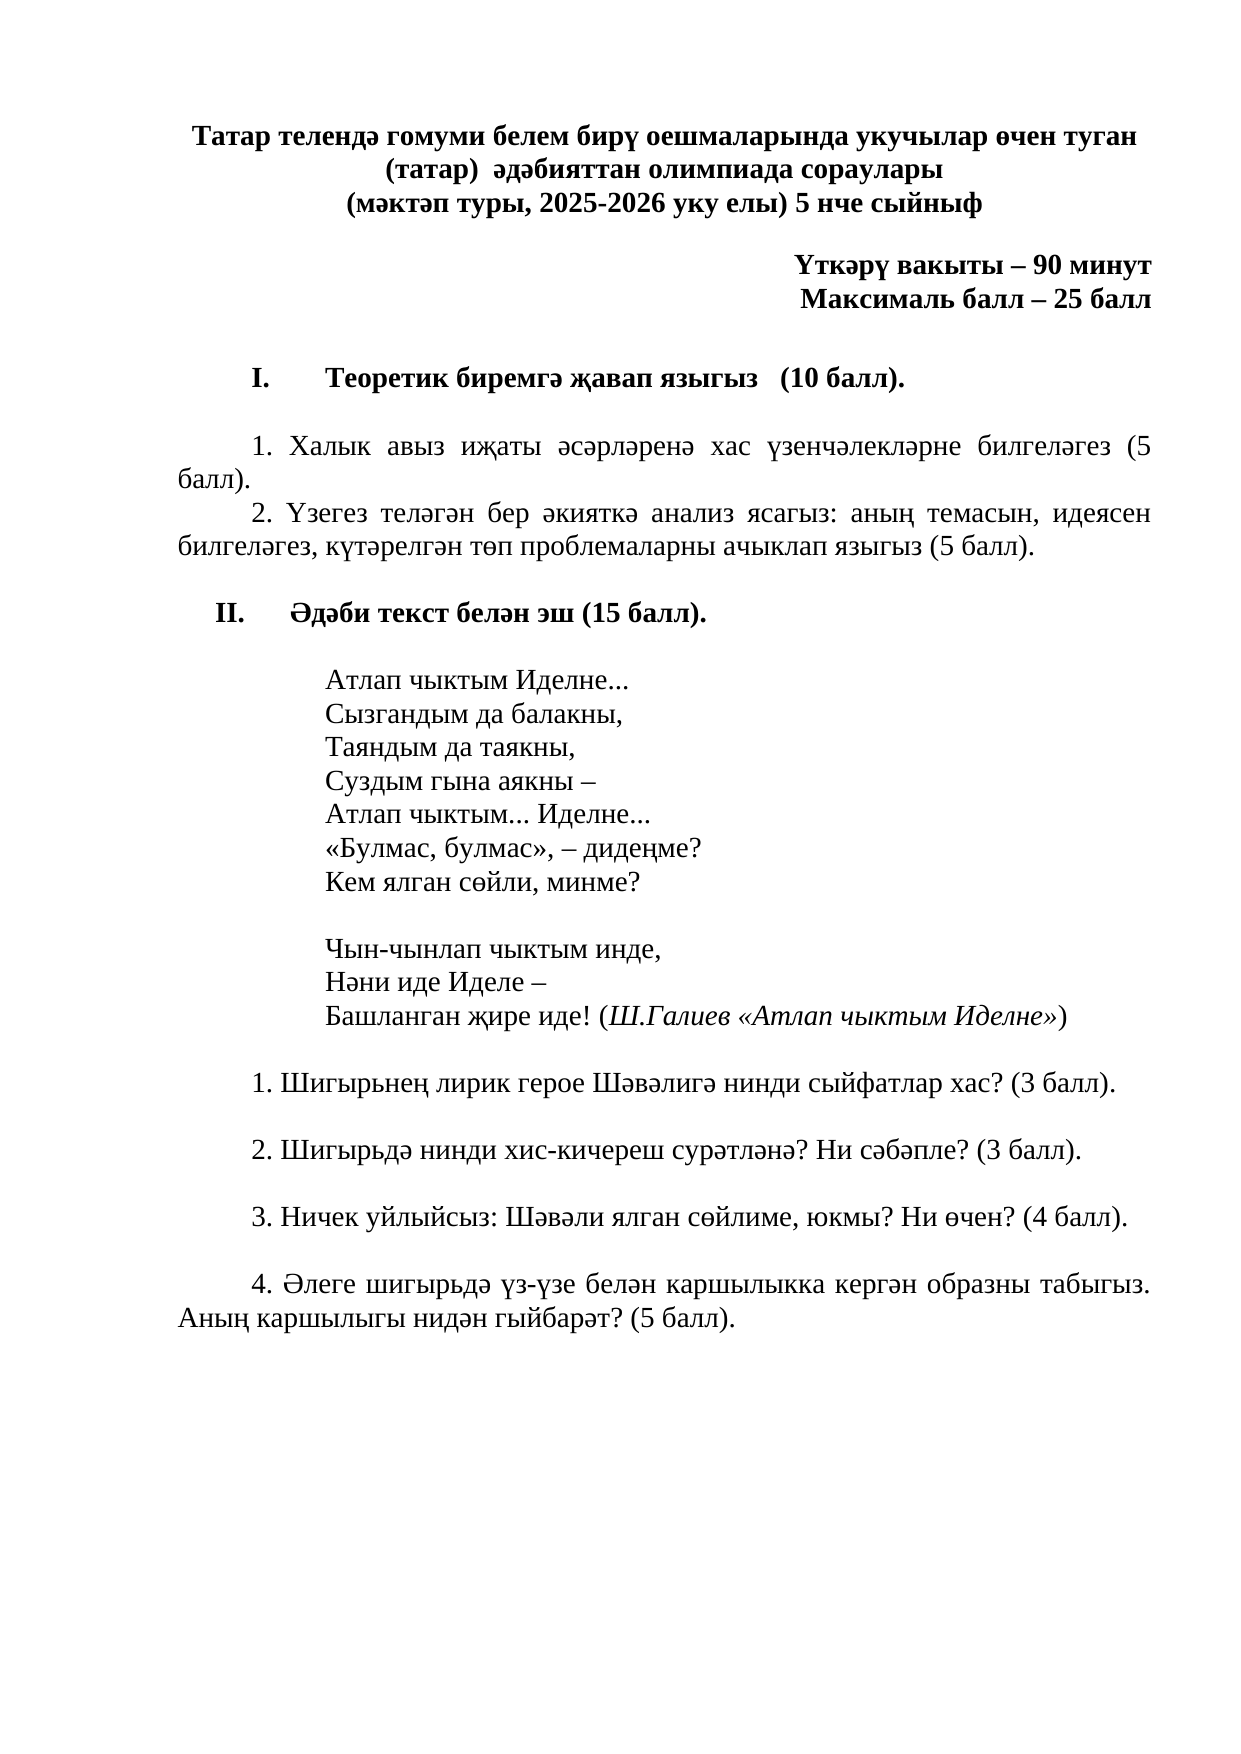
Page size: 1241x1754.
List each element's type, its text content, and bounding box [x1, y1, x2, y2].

list Әдәби текст белән эш (15 балл). [215, 595, 1152, 629]
text Максималь балл – 25 балл [177, 281, 1152, 314]
list «Булмас, булмас», – дидеңме? [251, 830, 1152, 864]
text (мәктәп туры, 2025-2026 уку елы) 5 нче сыйныф [177, 185, 1152, 219]
list Суздым гына аякны – [251, 763, 1152, 797]
text 2. Шигырьдә нинди хис-кичереш сурәтләнә? Ни сәбәпле? (3 балл). [177, 1132, 1152, 1166]
list Сызгандым да балакны, [251, 696, 1152, 729]
text 3. Ничек уйлыйсыз: Шәвәли ялган сөйлиме, юкмы? Ни өчен? (4 балл). [177, 1199, 1152, 1233]
list Чын-чынлап чыктым инде, [251, 931, 1152, 964]
list Атлап чыктым... Иделне... [251, 797, 1152, 830]
text Үткәрү вакыты – 90 минут [177, 247, 1152, 281]
list Нәни иде Иделе – [251, 964, 1152, 998]
text 2. Үзегез теләгән бер әкияткә анализ ясагыз: аның темасын, идеясен билгеләгез, күтәрелгән төп проблемаларны ачыклап языгыз (5 балл). [177, 495, 1152, 562]
text Татар телендә гомуми белем бирү оешмаларында укучылар өчен туган (татар) әдәбияттан олимпиада сораулары [177, 118, 1152, 185]
text 4. Әлеге шигырьдә үз-үзе белән каршылыкка кергән образны табыгыз. Аның каршылыгы нидән гыйбарәт? (5 балл). [177, 1266, 1152, 1333]
text 1. Халык авыз иҗаты әсәрләренә хас үзенчәлекләрне билгеләгез (5 балл). [177, 428, 1152, 495]
list Таяндым да таякны, [251, 729, 1152, 763]
list Теоретик биремгә җавап языгыз (10 балл). [177, 361, 1152, 394]
text 1. Шигырьнең лирик герое Шәвәлигә нинди сыйфатлар хас? (3 балл). [177, 1065, 1152, 1098]
list Кем ялган сөйли, минме? [251, 864, 1152, 897]
list Атлап чыктым Иделне... [251, 662, 1152, 696]
list Башланган җире иде! (Ш.Галиев «Атлап чыктым Иделне») [251, 998, 1152, 1031]
